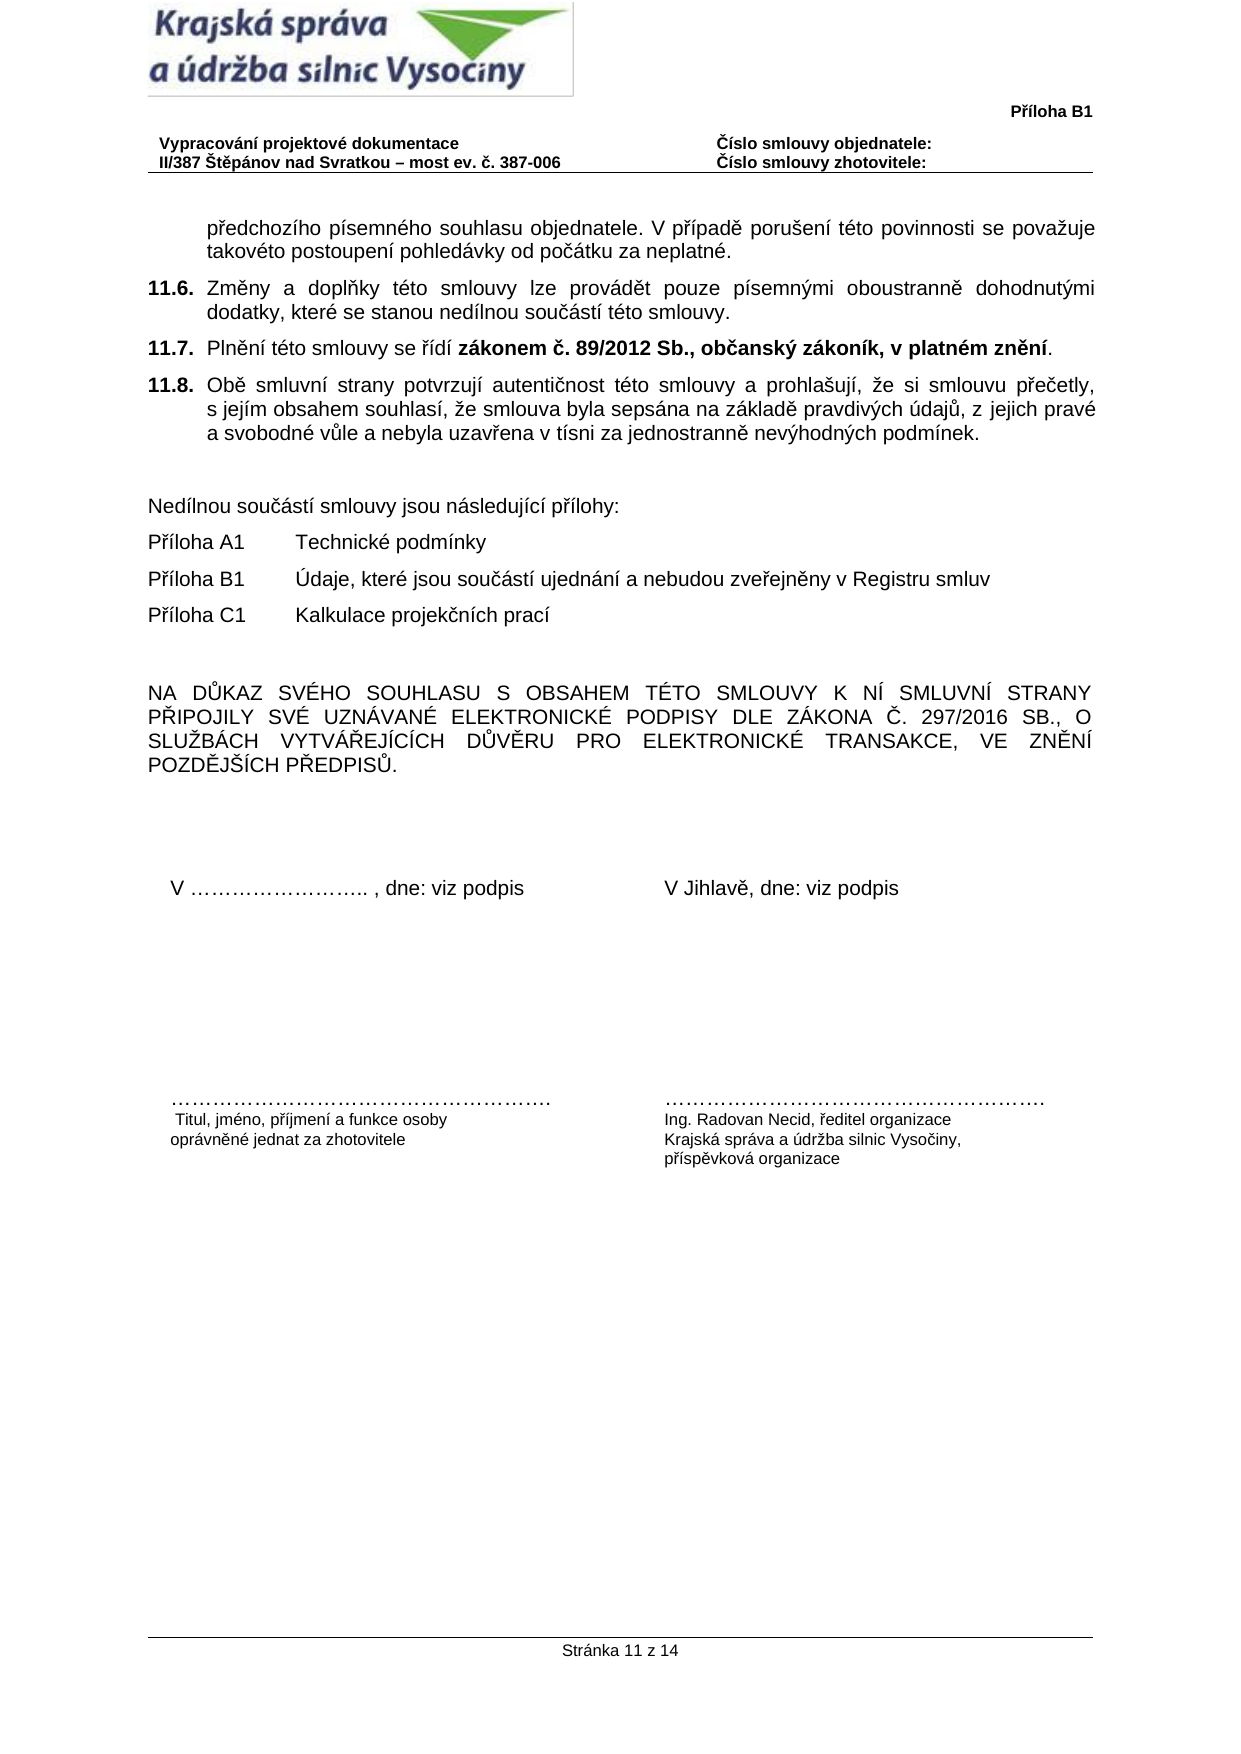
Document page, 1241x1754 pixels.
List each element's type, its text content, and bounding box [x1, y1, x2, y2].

text Nedílnou součástí smlouvy jsou následující přílohy: [148, 493, 1096, 517]
table_header V …………………….. , dne: viz podpis [159, 876, 653, 918]
text Příloha A1 Technické podmínky [148, 530, 1096, 554]
text Příloha C1 Kalkulace projekčních prací [148, 603, 1096, 627]
list Obě smluvní strany potvrzují autentičnost této smlouvy a prohlašují, že si smlouvu přečetly, s jejím obsahem souhlasí, že smlouva byla sepsána na základě pravdivých údajů, z jejich pravé a svobodné vůle a nebyla uzavřena v tísni za jednostranně nevýhodných podmínek. [148, 373, 1096, 444]
table_header V Jihlavě, dne: viz podpis [653, 876, 1093, 918]
table_cell ………………………………………………. Titul, jméno, příjmení a funkce osoby oprávněné jednat za zhotovitele [159, 919, 653, 1168]
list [148, 215, 1096, 263]
text NA DŮKAZ SVÉHO SOUHLASU S OBSAHEM TÉTO smlouvy K NÍ SMLUVNÍ STRANY PŘIPOJILY SVÉ UZNÁVANÉ ELEKTRONICKÉ PODPISY DLE ZÁKONA Č. 297/2016 SB., O SLUŽBÁCH VYTVÁŘEJÍCÍCH DŮVĚRU PRO ELEKTRONICKÉ TRANSAKCE, VE ZNĚNÍ POZDĚJŠÍCH PŘEDPISŮ. [148, 681, 1093, 777]
list Změny a doplňky této smlouvy lze provádět pouze písemnými oboustranně dohodnutými dodatky, které se stanou nedílnou součástí této smlouvy. [148, 276, 1096, 324]
table_cell ………………………………………………. Ing. Radovan Necid, ředitel organizace Krajská správa a údržba silnic Vysočiny, příspěvková organizace [653, 919, 1093, 1168]
text Příloha B1 Údaje, které jsou součástí ujednání a nebudou zveřejněny v Registru smluv [148, 566, 1096, 590]
list Plnění této smlouvy se řídí zákonem č. 89/2012 Sb., občanský zákoník, v platném znění. [148, 336, 1096, 360]
picture [147, 2, 574, 98]
